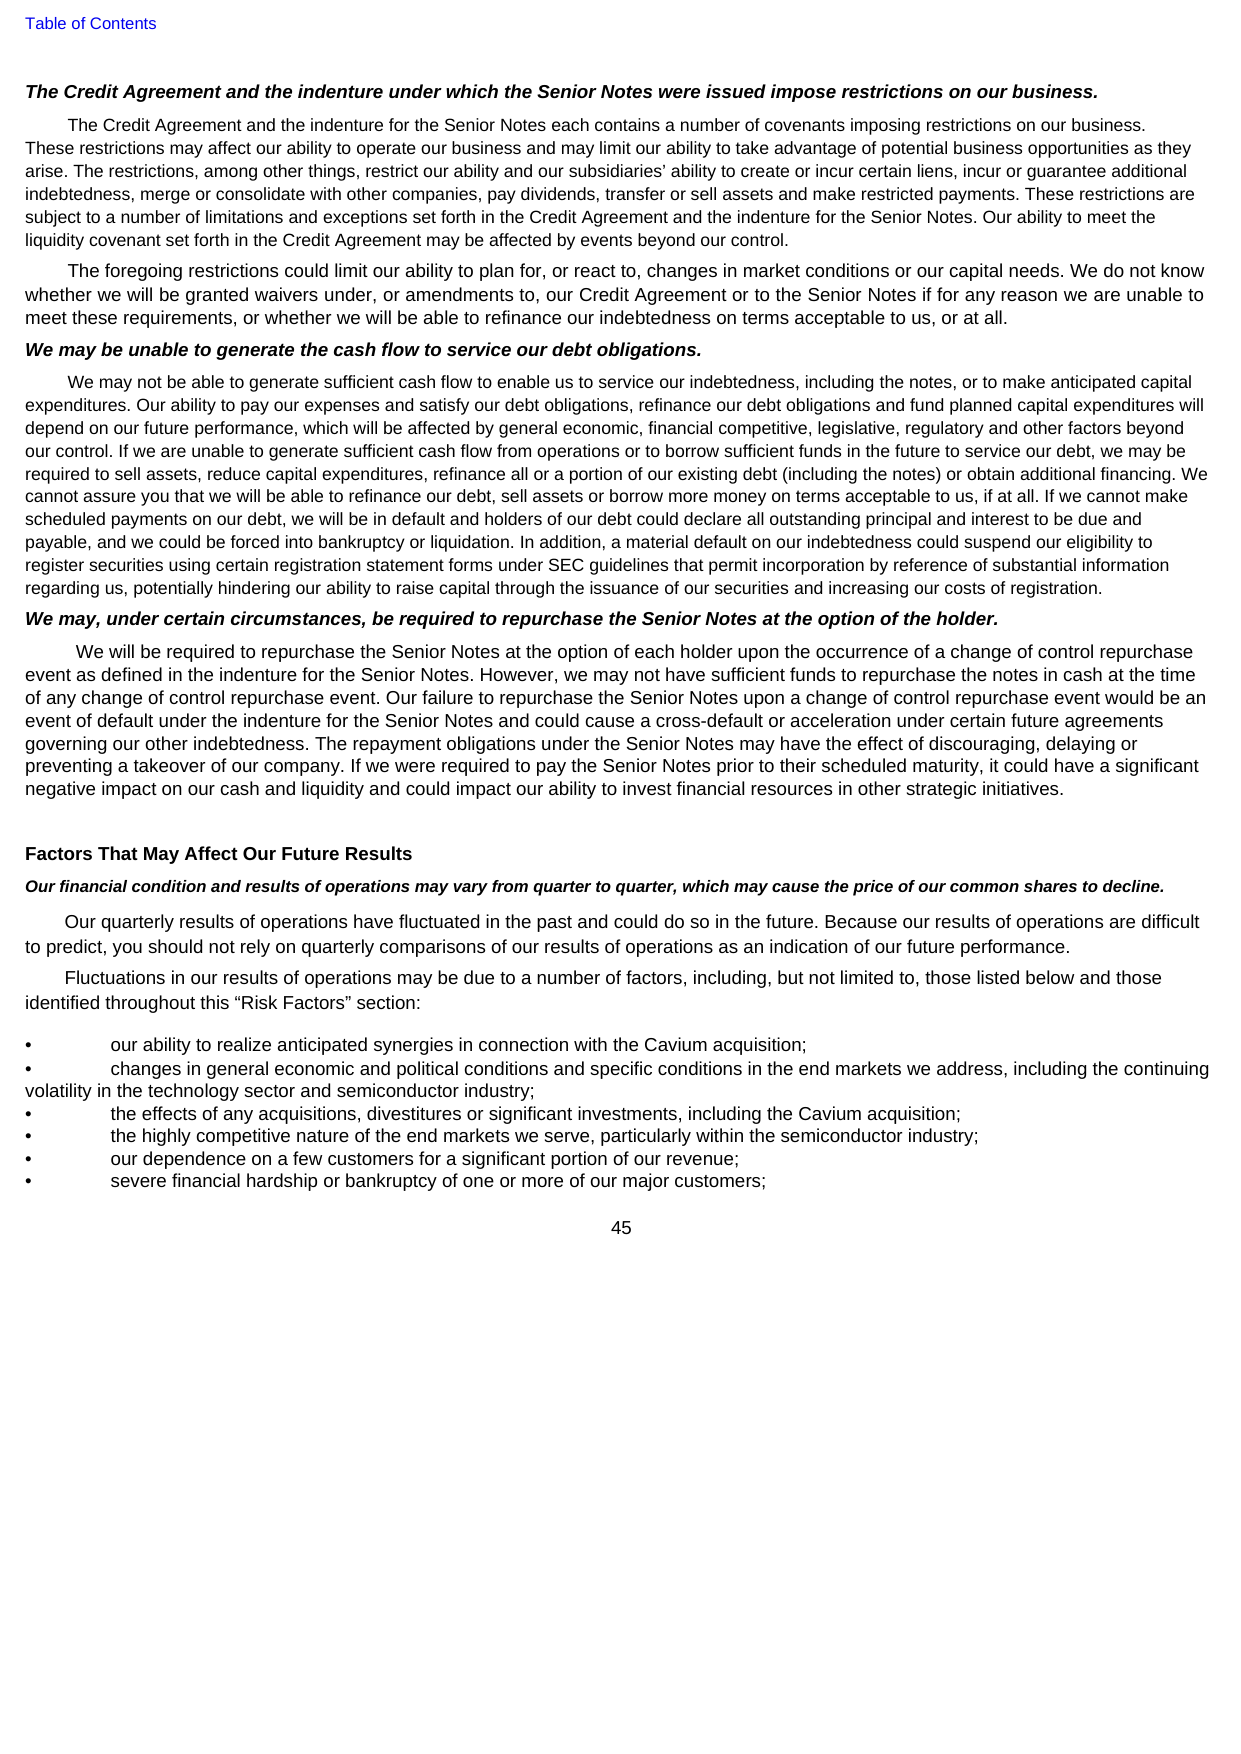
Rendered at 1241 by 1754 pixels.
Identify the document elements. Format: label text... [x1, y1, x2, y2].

text Table of Contents [25, 13, 1215, 33]
text We may not be able to generate sufficient cash flow to enable us to service our indebtedness, including the notes, or to make anticipated capital expenditures. Our ability to pay our expenses and satisfy our debt obligations, refinance our debt obligations and fund planned capital expenditures will depend on our future performance, which will be affected by general economic, financial competitive, legislative, regulatory and other factors beyond our control. If we are unable to generate sufficient cash flow from operations or to borrow sufficient funds in the future to service our debt, we may be required to sell assets, reduce capital expenditures, refinance all or a portion of our existing debt (including the notes) or obtain additional financing. We cannot assure you that we will be able to refinance our debt, sell assets or borrow more money on terms acceptable to us, if at all. If we cannot make scheduled payments on our debt, we will be in default and holders of our debt could declare all outstanding principal and interest to be due and payable, and we could be forced into bankruptcy or liquidation. In addition, a material default on our indebtedness could suspend our eligibility to register securities using certain registration statement forms under SEC guidelines that permit incorporation by reference of substantial information regarding us, potentially hindering our ability to raise capital through the issuance of our securities and increasing our costs of registration. [25, 372, 1213, 598]
text We will be required to repurchase the Senior Notes at the option of each holder upon the occurrence of a change of control repurchase event as defined in the indenture for the Senior Notes. However, we may not have sufficient funds to repurchase the notes in cash at the time of any change of control repurchase event. Our failure to repurchase the Senior Notes upon a change of control repurchase event would be an event of default under the indenture for the Senior Notes and could cause a cross-default or acceleration under certain future agreements governing our other indebtedness. The repayment obligations under the Senior Notes may have the effect of discouraging, delaying or preventing a takeover of our company. If we were required to pay the Senior Notes prior to their scheduled maturity, it could have a significant negative impact on our cash and liquidity and could impact our ability to invest financial resources in other strategic initiatives. [25, 641, 1213, 800]
text The foregoing restrictions could limit our ability to plan for, or react to, changes in market conditions or our capital needs. We do not know whether we will be granted waivers under, or amendments to, our Credit Agreement or to the Senior Notes if for any reason we are unable to meet these requirements, or whether we will be able to refinance our indebtedness on terms acceptable to us, or at all. [25, 260, 1205, 329]
text Fluctuations in our results of operations may be due to a number of factors, including, but not limited to, those listed below and those identified throughout this “Risk Factors” section: [25, 967, 1213, 1013]
text Our financial condition and results of operations may vary from quarter to quarter, which may cause the price of our common shares to decline. [25, 877, 1215, 896]
text We may be unable to generate the cash flow to service our debt obligations. [25, 338, 1215, 360]
text The Credit Agreement and the indenture under which the Senior Notes were issued impose restrictions on our business. [25, 81, 1215, 102]
text Our quarterly results of operations have fluctuated in the past and could do so in the future. Because our results of operations are difficult to predict, you should not rely on quarterly comparisons of our results of operations as an indication of our future performance. [25, 911, 1215, 957]
text Factors That May Affect Our Future Results [25, 843, 1215, 864]
list the effects of any acquisitions, divestitures or significant investments, including the Cavium acquisition; [25, 1103, 1215, 1124]
text The Credit Agreement and the indenture for the Senior Notes each contains a number of covenants imposing restrictions on our business. These restrictions may affect our ability to operate our business and may limit our ability to take advantage of potential business opportunities as they arise. The restrictions, among other things, restrict our ability and our subsidiaries’ ability to create or incur certain liens, incur or guarantee additional indebtedness, merge or consolidate with other companies, pay dividends, transfer or sell assets and make restricted payments. These restrictions are subject to a number of limitations and exceptions set forth in the Credit Agreement and the indenture for the Senior Notes. Our ability to meet the liquidity covenant set forth in the Credit Agreement may be affected by events beyond our control. [25, 114, 1201, 250]
list severe financial hardship or bankruptcy of one or more of our major customers; [25, 1170, 1215, 1192]
list the highly competitive nature of the end markets we serve, particularly within the semiconductor industry; [25, 1125, 1215, 1147]
list our ability to realize anticipated synergies in connection with the Cavium acquisition; [25, 1034, 1215, 1056]
text We may, under certain circumstances, be required to repurchase the Senior Notes at the option of the holder. [25, 607, 1215, 629]
list changes in general economic and political conditions and specific conditions in the end markets we address, including the continuing volatility in the technology sector and semiconductor industry; [25, 1058, 1215, 1102]
text 45 [25, 1217, 1217, 1238]
list our dependence on a few customers for a significant portion of our revenue; [25, 1148, 1215, 1169]
